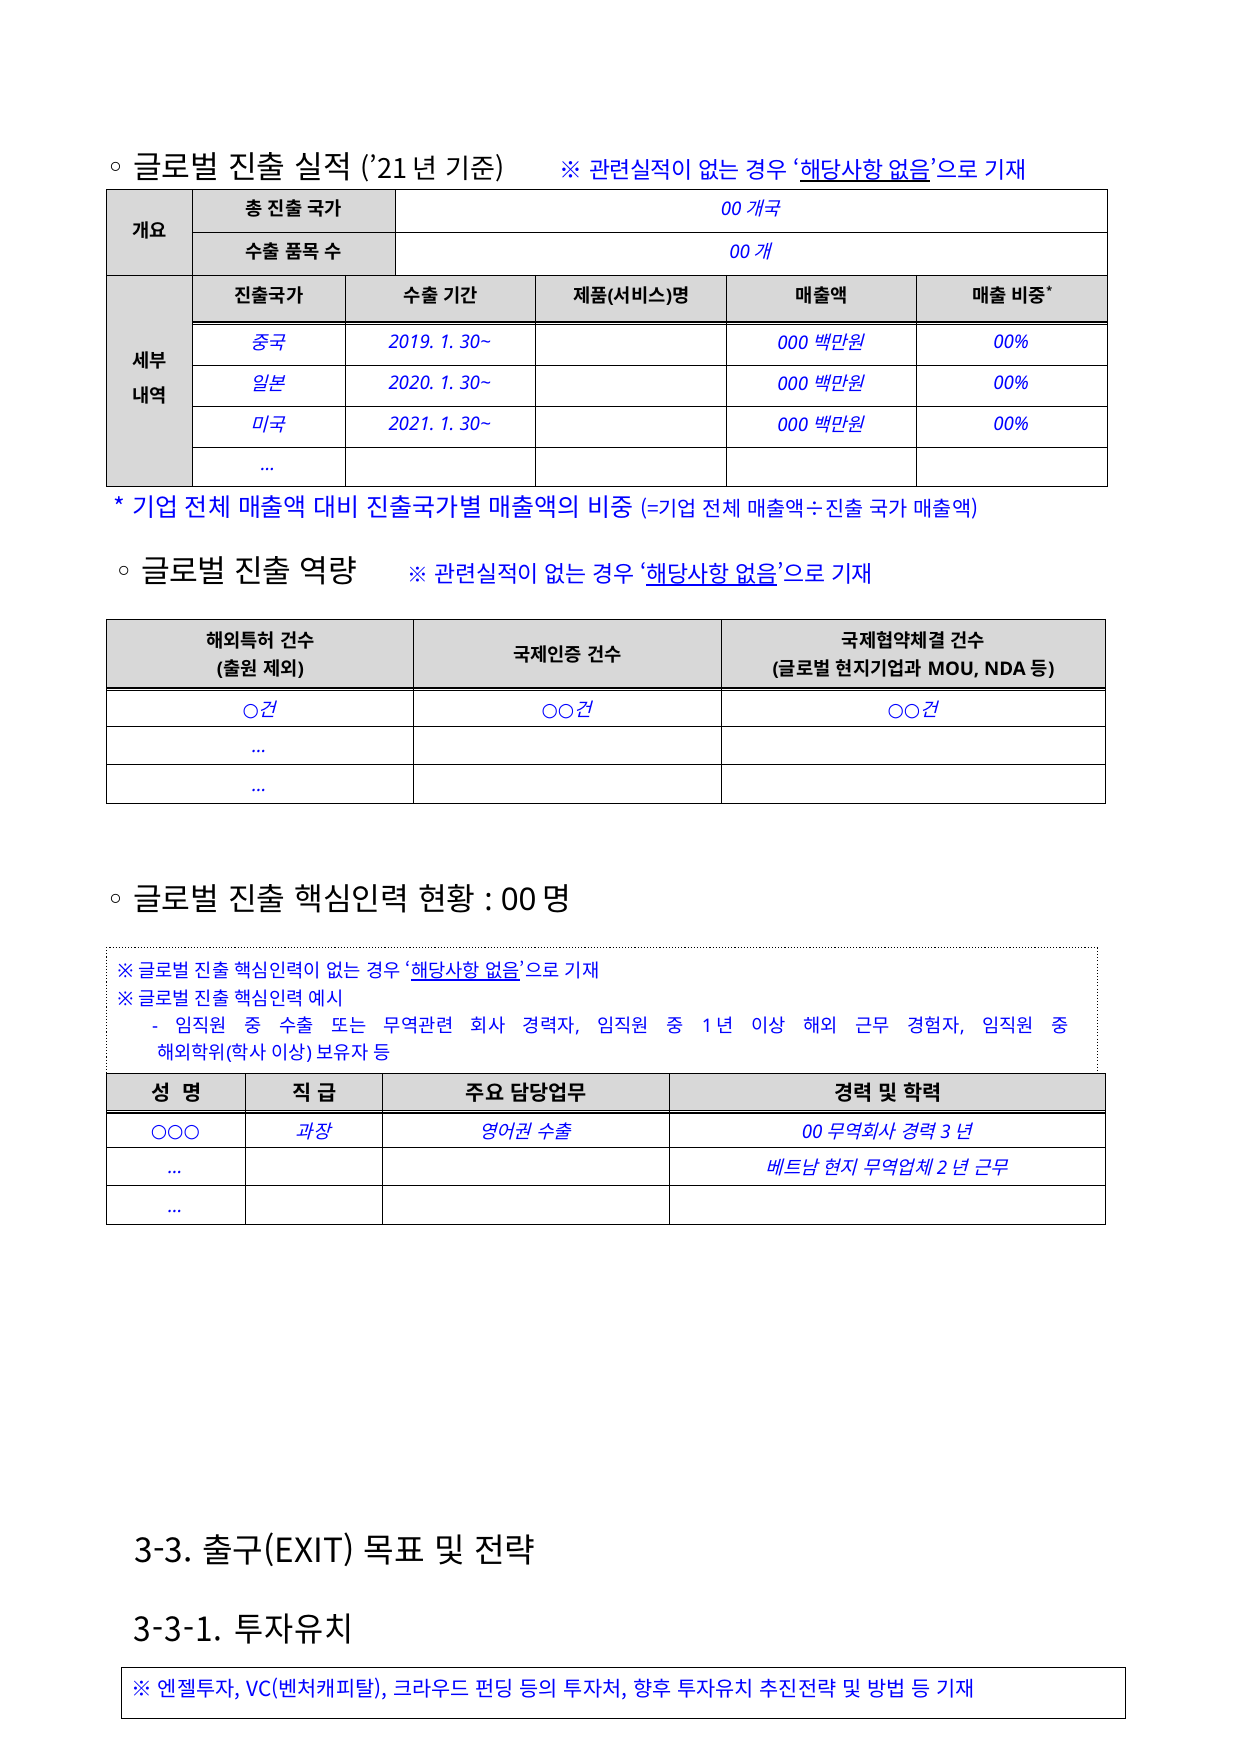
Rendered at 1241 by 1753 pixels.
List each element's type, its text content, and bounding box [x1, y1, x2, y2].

table_cell 직 급 [246, 1074, 382, 1110]
table_header 해외특허 건수 (출원 제외) [107, 620, 413, 687]
table_cell 2019. 1. 30~ [346, 325, 535, 365]
table_cell 진출국가 [193, 276, 345, 321]
table_cell 베트남 현지 무역업체 2년 근무 [670, 1148, 1105, 1185]
table_cell 세부 내역 [107, 276, 192, 486]
table_cell 매출 비중* [917, 276, 1107, 321]
table_header 국제인증 건수 [414, 620, 721, 687]
table_cell 수출 기간 [346, 276, 535, 321]
table_cell 미국 [193, 407, 345, 447]
table_cell ○○건 [722, 691, 1105, 726]
table_cell [414, 765, 721, 803]
table_header 총 진출 국가 [193, 190, 395, 232]
text ◦ 글로벌 진출 역량 ※ 관련실적이 없는 경우 ‘해당사항 없음’으로 기재 [106, 546, 1142, 592]
table_cell [536, 448, 726, 486]
table_cell [536, 366, 726, 406]
table_cell 제품(서비스)명 [536, 276, 726, 321]
table_cell ○○○ [107, 1114, 245, 1147]
table_cell ○○건 [414, 691, 721, 726]
table_cell 경력 및 학력 [670, 1074, 1105, 1110]
text ◦ 글로벌 진출 실적 (’21년 기준) ※ 관련실적이 없는 경우 ‘해당사항 없음’으로 기재 [106, 133, 1142, 189]
text 3-3. 출구(EXIT) 목표 및 전략 [134, 1513, 1142, 1574]
table_cell 중국 [193, 325, 345, 365]
table_header 00개국 [396, 190, 1107, 232]
table_cell 주요 담당업무 [383, 1074, 669, 1110]
table_cell 과장 [246, 1114, 382, 1147]
table_cell 2021. 1. 30~ [346, 407, 535, 447]
table_cell ... [193, 448, 345, 486]
table_cell 000백만원 [727, 325, 916, 365]
table_cell ○건 [107, 691, 413, 726]
table_cell [414, 727, 721, 764]
table_cell [917, 448, 1107, 486]
table_cell 매출액 [727, 276, 916, 321]
table_cell [536, 407, 726, 447]
table_cell 000백만원 [727, 407, 916, 447]
table_cell [727, 448, 916, 486]
table_cell … [107, 1148, 245, 1185]
table_header 국제협약체결 건수 (글로벌 현지기업과 MOU, NDA 등) [722, 620, 1105, 687]
table_cell … [107, 727, 413, 764]
table_cell 수출 품목 수 [193, 233, 395, 275]
table_cell [246, 1186, 382, 1224]
table_cell 00개 [396, 233, 1107, 275]
table_cell … [107, 1186, 245, 1224]
text 3-3-1. 투자유치 [133, 1602, 1142, 1651]
table_cell [722, 765, 1105, 803]
table_cell 일본 [193, 366, 345, 406]
table_cell 00% [917, 407, 1107, 447]
table_cell 00% [917, 325, 1107, 365]
table_cell 000백만원 [727, 366, 916, 406]
table_cell [383, 1148, 669, 1185]
table_cell 00무역회사 경력 3년 [670, 1114, 1105, 1147]
table_cell 성 명 [107, 1074, 245, 1110]
table_cell 00% [917, 366, 1107, 406]
table_cell 영어권 수출 [383, 1114, 669, 1147]
table_cell [246, 1148, 382, 1185]
table_header ※ 글로벌 진출 핵심인력이 없는 경우 ‘해당사항 없음’으로 기재 ※ 글로벌 진출 핵심인력 예시 - 임직원 중 수출 또는 무역관련 회사 경력자, 임직원 중 1년 이상 해외 근무 경험자, 임직원 중 해외학위(학사 이상) 보유자 등 [107, 947, 1097, 1073]
table_cell [536, 325, 726, 365]
table_cell [346, 448, 535, 486]
table_cell [722, 727, 1105, 764]
table_cell [670, 1186, 1105, 1224]
table_cell [383, 1186, 669, 1224]
table_cell … [107, 765, 413, 803]
text ◦ 글로벌 진출 핵심인력 현황 : 00명 [106, 874, 1142, 920]
text * 기업 전체 매출액 대비 진출국가별 매출액의 비중 (=기업 전체 매출액÷진출 국가 매출액) [106, 487, 1142, 523]
table_cell 2020. 1. 30~ [346, 366, 535, 406]
table_header 개요 [107, 190, 192, 275]
